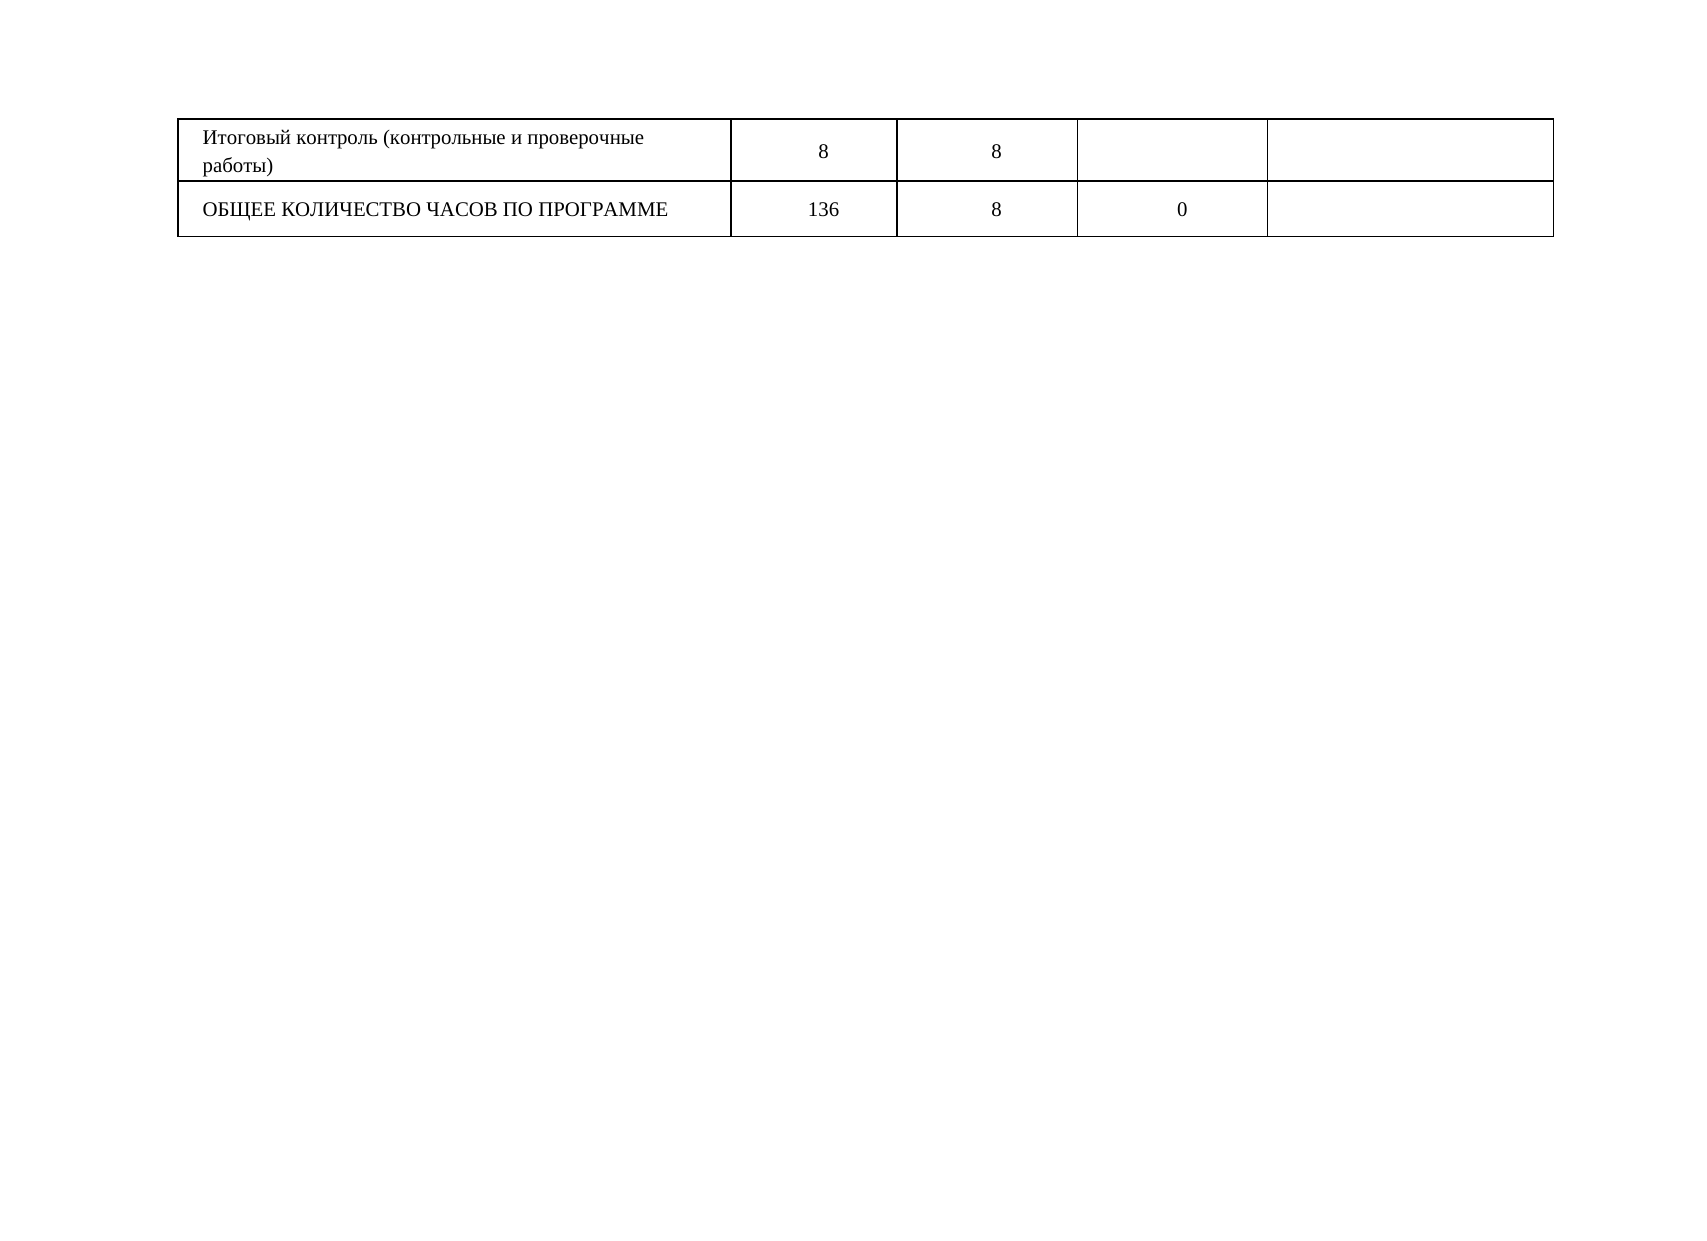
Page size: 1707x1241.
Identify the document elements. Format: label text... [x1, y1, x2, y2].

table_cell [1268, 120, 1553, 180]
table_cell 8 [732, 120, 896, 180]
table_cell 0 [1078, 182, 1267, 236]
table_cell 8 [898, 182, 1077, 236]
table_cell [1268, 182, 1553, 236]
table_cell 8 [898, 120, 1077, 180]
table_cell Итоговый контроль (контрольные и проверочные работы) [179, 120, 730, 180]
table_cell [1078, 120, 1267, 180]
table_cell ОБЩЕЕ КОЛИЧЕСТВО ЧАСОВ ПО ПРОГРАММЕ [179, 182, 730, 236]
table_cell 136 [732, 182, 896, 236]
